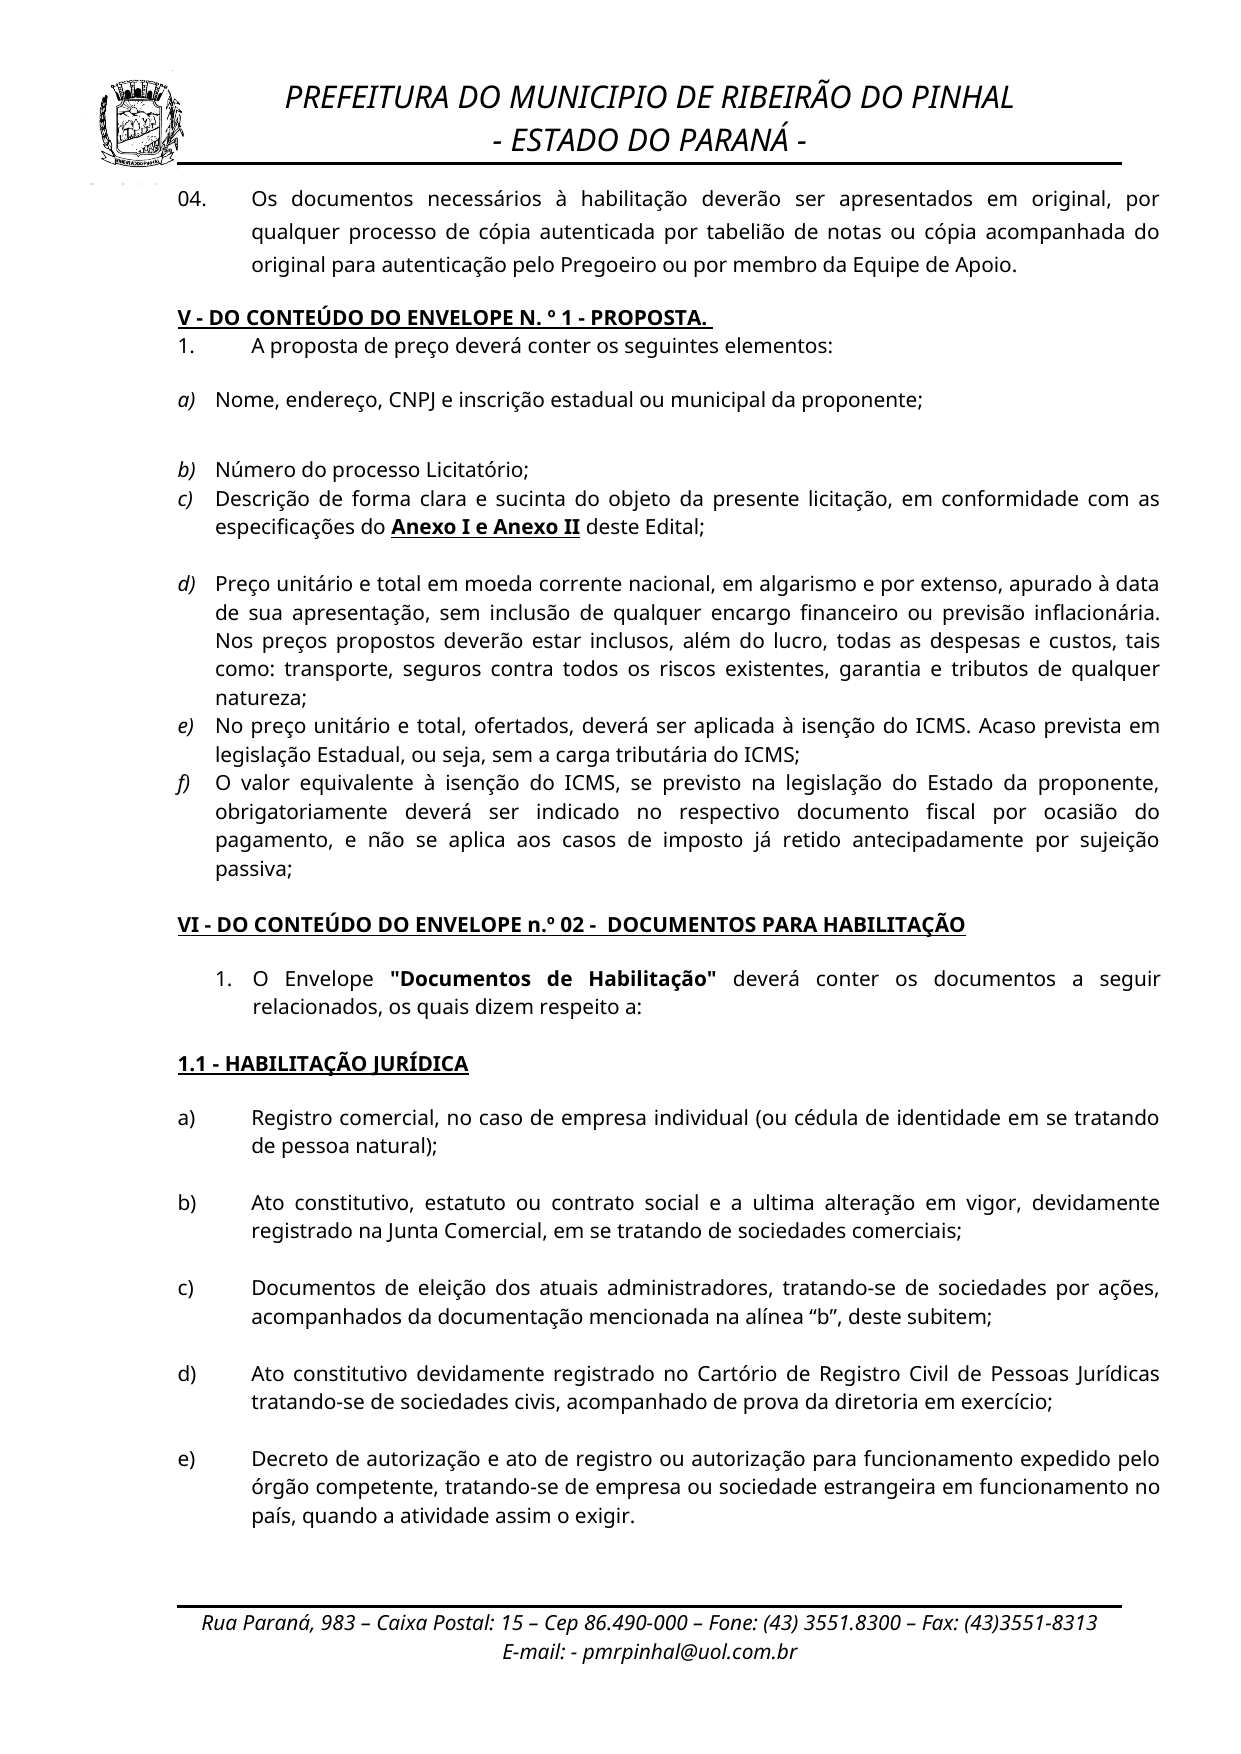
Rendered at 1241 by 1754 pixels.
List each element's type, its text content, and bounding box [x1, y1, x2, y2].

text a) Registro comercial, no caso de empresa individual (ou cédula de identidade em se tratando de pessoa natural); [177, 1103, 1161, 1159]
text VI - DO CONTEÚDO DO ENVELOPE n.º 02 - DOCUMENTOS PARA HABILITAÇÃO [177, 911, 1161, 939]
picture [83, 65, 202, 185]
list O Envelope "Documentos de Habilitação" deverá conter os documentos a seguir relacionados, os quais dizem respeito a: [215, 964, 1161, 1021]
text d) Ato constitutivo devidamente registrado no Cartório de Registro Civil de Pessoas Jurídicas tratando-se de sociedades civis, acompanhado de prova da diretoria em exercício; [177, 1359, 1161, 1416]
text 04. Os documentos necessários à habilitação deverão ser apresentados em original, por qualquer processo de cópia autenticada por tabelião de notas ou cópia acompanhada do original para autenticação pelo Pregoeiro ou por membro da Equipe de Apoio. [177, 184, 1161, 278]
list Nome, endereço, CNPJ e inscrição estadual ou municipal da proponente; [177, 385, 1161, 413]
list O valor equivalente à isenção do ICMS, se previsto na legislação do Estado da proponente, obrigatoriamente deverá ser indicado no respectivo documento fiscal por ocasião do pagamento, e não se aplica aos casos de imposto já retido antecipadamente por sujeição passiva; [177, 768, 1161, 882]
text b) Ato constitutivo, estatuto ou contrato social e a ultima alteração em vigor, devidamente registrado na Junta Comercial, em se tratando de sociedades comerciais; [177, 1188, 1161, 1245]
list Descrição de forma clara e sucinta do objeto da presente licitação, em conformidade com as especificações do Anexo I e Anexo II deste Edital; [177, 484, 1161, 541]
list Preço unitário e total em moeda corrente nacional, em algarismo e por extenso, apurado à data de sua apresentação, sem inclusão de qualquer encargo financeiro ou previsão inflacionária. Nos preços propostos deverão estar inclusos, além do lucro, todas as despesas e custos, tais como: transporte, seguros contra todos os riscos existentes, garantia e tributos de qualquer natureza; [177, 569, 1161, 711]
text e) Decreto de autorização e ato de registro ou autorização para funcionamento expedido pelo órgão competente, tratando-se de empresa ou sociedade estrangeira em funcionamento no país, quando a atividade assim o exigir. [177, 1444, 1161, 1529]
subtitle V - DO CONTEÚDO DO ENVELOPE N. º 1 - PROPOSTA. [177, 303, 1161, 332]
list No preço unitário e total, ofertados, deverá ser aplicada à isenção do ICMS. Acaso prevista em legislação Estadual, ou seja, sem a carga tributária do ICMS; [177, 711, 1161, 768]
text c) Documentos de eleição dos atuais administradores, tratando-se de sociedades por ações, acompanhados da documentação mencionada na alínea “b”, deste subitem; [177, 1273, 1161, 1330]
text 1. A proposta de preço deverá conter os seguintes elementos: [177, 332, 1161, 360]
text 1.1 - HABILITAÇÃO JURÍDICA [177, 1049, 1161, 1078]
list Número do processo Licitatório; [177, 456, 1161, 484]
